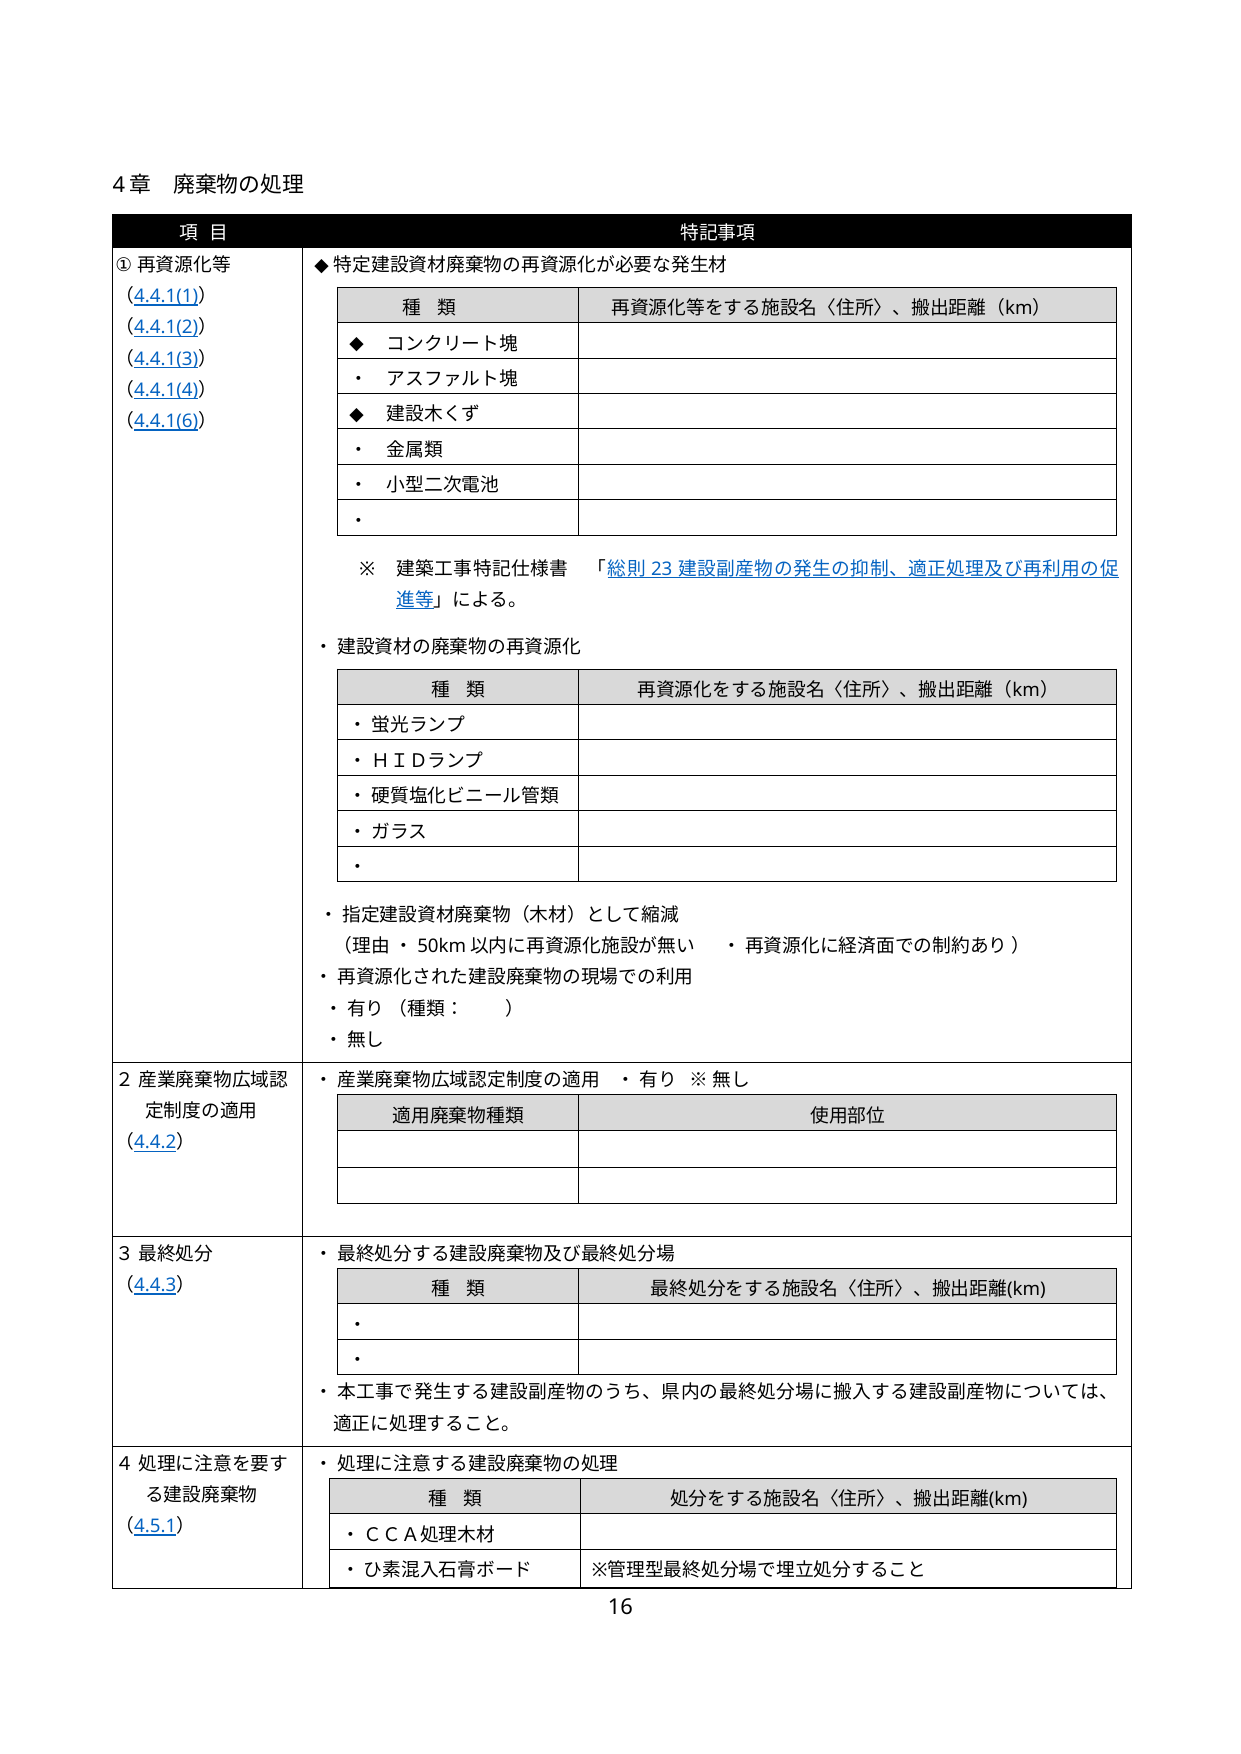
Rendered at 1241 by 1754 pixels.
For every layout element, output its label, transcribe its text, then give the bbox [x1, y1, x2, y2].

table_cell ◆ 特定建設資材廃棄物の再資源化が必要な発生材 建築工事特記仕様書 「総則 23 建設副産物の発生の抑制、適正処理及び再利用の促進等」による。 ・ 建設資材の廃棄物の再資源化 ・ 指定建設資材廃棄物（木材）として縮減 （理由 ・ 50km以内に再資源化施設が無い ・ 再資源化に経済面での制約あり ） ・ 再資源化された建設廃棄物の現場での利用 ・ 有り （種類： ） ・ 無し [303, 248, 1131, 1062]
table_cell ・ 最終処分する建設廃棄物及び最終処分場 ・ 本工事で発生する建設副産物のうち、県内の最終処分場に搬入する建設副産物については、適正に処理すること。 [303, 1237, 1131, 1446]
table_cell ３ 最終処分 （4.4.3） [113, 1237, 302, 1446]
table_cell ① 再資源化等 （4.4.1(1)） （4.4.1(2)） （4.4.1(3)） （4.4.1(4)） （4.4.1(6)） [113, 248, 302, 1062]
subtitle 4章 廃棄物の処理 [112, 152, 1128, 214]
table_header 特記事項 [303, 215, 1131, 247]
table_header 項 目 [113, 215, 302, 247]
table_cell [113, 1447, 302, 1588]
table_cell ・ 産業廃棄物広域認定制度の適用 ・ 有り ※ 無し [303, 1063, 1131, 1236]
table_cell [303, 1447, 1131, 1588]
table_cell ２ 産業廃棄物広域認定制度の適用 （4.4.2） [113, 1063, 302, 1236]
